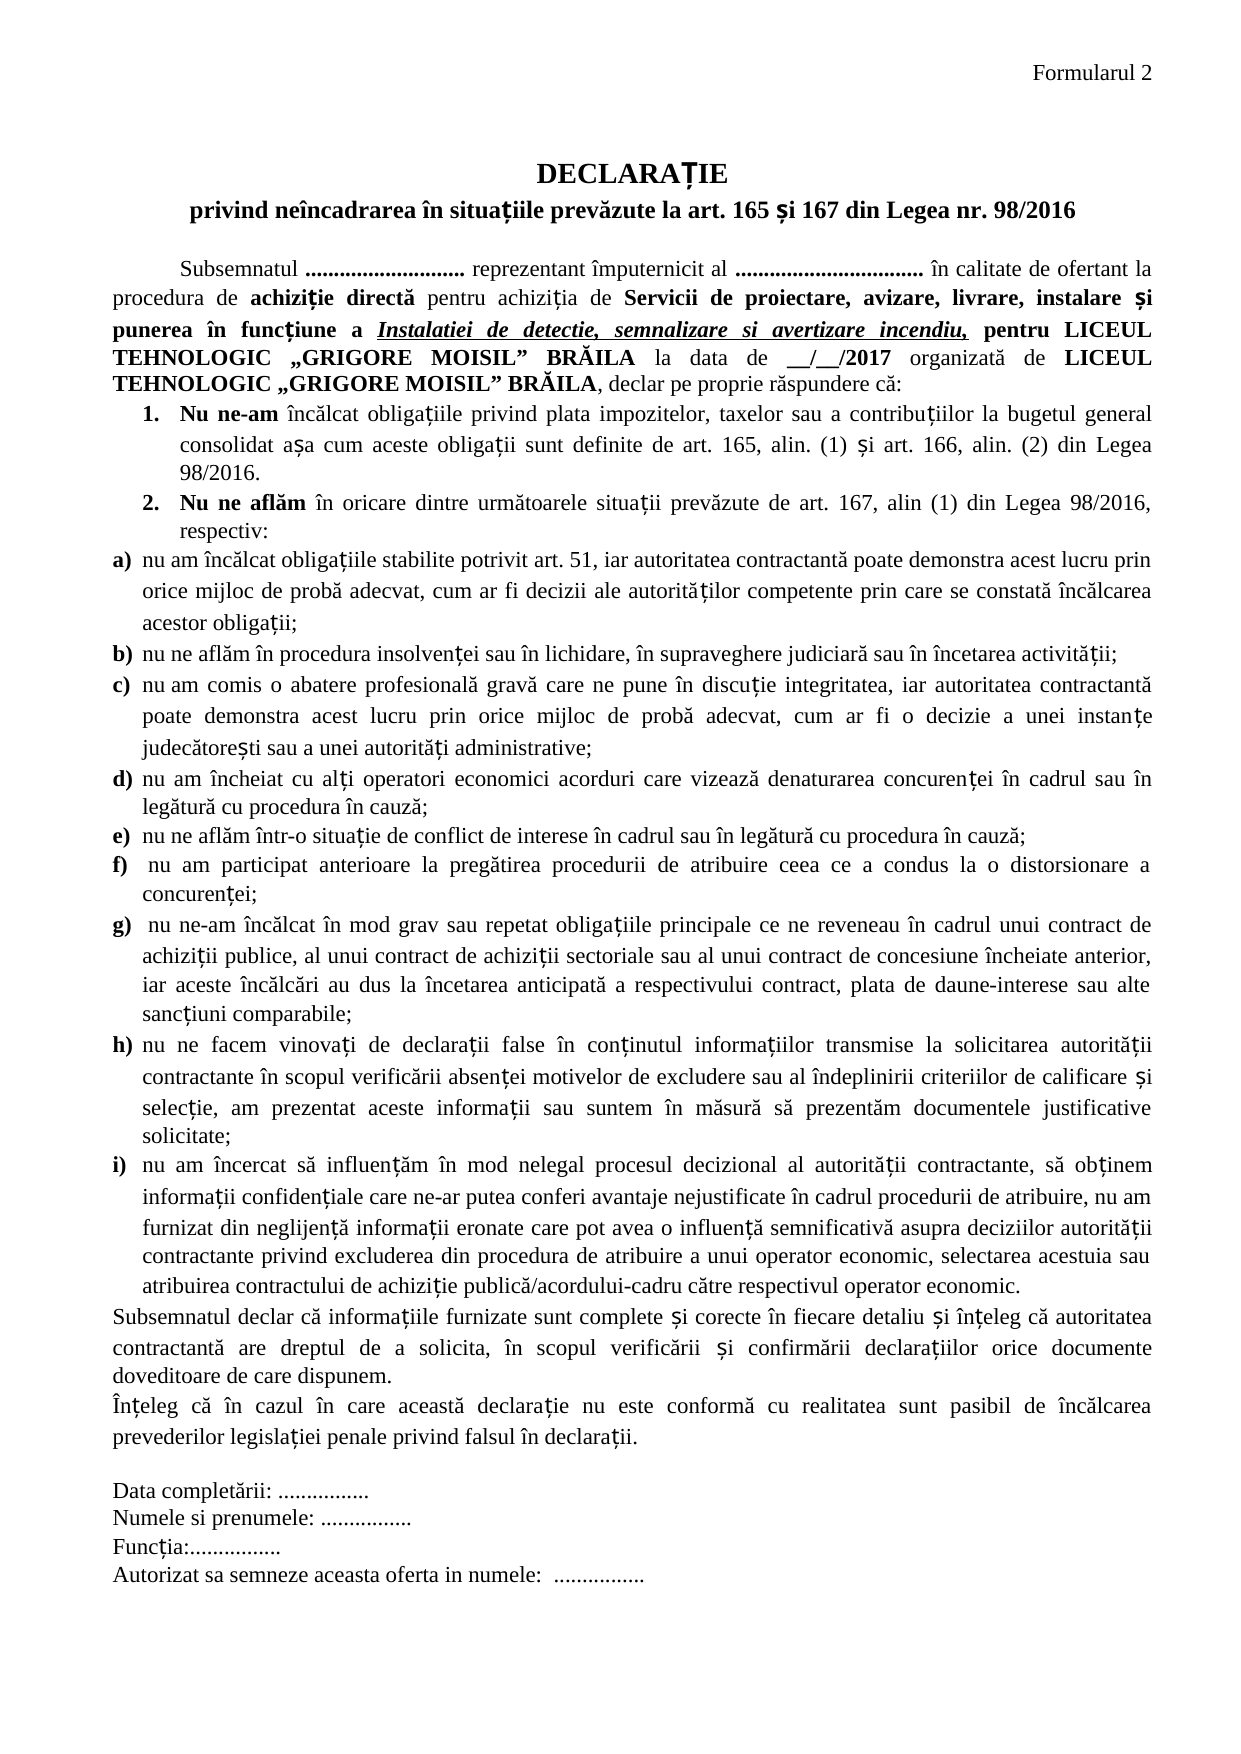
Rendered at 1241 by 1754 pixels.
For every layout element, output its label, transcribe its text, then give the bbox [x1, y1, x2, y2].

list nu am comis o abatere profesională gravă care ne pune în discuție integritatea, iar autoritatea contractantă poate demonstra acest lucru prin orice mijloc de probă adecvat, cum ar fi o decizie a unei instanțe judecătorești sau a unei autorități administrative; [112, 668, 1152, 762]
text privind neîncadrarea în situațiile prevăzute la art. 165 și 167 din Legea nr. 98/2016 [112, 192, 1152, 226]
text Formularul 2 [112, 59, 1152, 85]
list nu am participat anterioare la pregătirea procedurii de atribuire ceea ce a condus la o distorsionare a concurenței; [112, 851, 1152, 908]
text Subsemnatul declar că informațiile furnizate sunt complete și corecte în fiecare detaliu și înțeleg că autoritatea contractantă are dreptul de a solicita, în scopul verificării și confirmării declarațiilor orice documente doveditoare de care dispunem. [112, 1300, 1152, 1389]
list nu ne facem vinovați de declarații false în conținutul informațiilor transmise la solicitarea autorității contractante în scopul verificării absenței motivelor de excludere sau al îndeplinirii criteriilor de calificare și selecție, am prezentat aceste informații sau suntem în măsură să prezentăm documentele justificative solicitate; [112, 1028, 1152, 1148]
list nu ne aflăm într-o situație de conflict de interese în cadrul sau în legătură cu procedura în cauză; [112, 819, 1152, 851]
list nu am încheiat cu alți operatori economici acorduri care vizează denaturarea concurenței în cadrul sau în legătură cu procedura în cauză; [112, 762, 1152, 819]
list nu am încălcat obligațiile stabilite potrivit art. 51, iar autoritatea contractantă poate demonstra acest lucru prin orice mijloc de probă adecvat, cum ar fi decizii ale autorităților competente prin care se constată încălcarea acestor obligații; [112, 543, 1152, 637]
text Înțeleg că în cazul în care această declarație nu este conformă cu realitatea sunt pasibil de încălcarea prevederilor legislației penale privind falsul în declarații. [112, 1389, 1152, 1451]
text Funcția:................ [112, 1530, 1152, 1561]
list nu ne aflăm în procedura insolvenței sau în lichidare, în supraveghere judiciară sau în încetarea activității; [112, 637, 1152, 668]
list nu ne-am încălcat în mod grav sau repetat obligațiile principale ce ne reveneau în cadrul unui contract de achiziții publice, al unui contract de achiziții sectoriale sau al unui contract de concesiune încheiate anterior, iar aceste încălcări au dus la încetarea anticipată a respectivului contract, plata de daune-interese sau alte sancțiuni comparabile; [112, 908, 1152, 1028]
text Subsemnatul ............................ reprezentant împuternicit al ................................. în calitate de ofertant la procedura de achiziție directă pentru achiziția de Servicii de proiectare, avizare, livrare, instalare și punerea în funcțiune a Instalatiei de detectie, semnalizare si avertizare incendiu, pentru LICEUL TEHNOLOGIC „GRIGORE MOISIL” BRĂILA la data de __/__/2017 organizată de LICEUL TEHNOLOGIC „GRIGORE MOISIL” BRĂILA, declar pe proprie răspundere că: [112, 255, 1152, 397]
list Nu ne-am încălcat obligațiile privind plata impozitelor, taxelor sau a contribuțiilor la bugetul general consolidat așa cum aceste obligații sunt definite de art. 165, alin. (1) și art. 166, alin. (2) din Legea 98/2016. [142, 397, 1152, 485]
text DECLARAȚIE [112, 152, 1152, 192]
text Data completării: ................ [112, 1477, 1152, 1504]
text Numele si prenumele: ................ [112, 1504, 1152, 1530]
list Nu ne aflăm în oricare dintre următoarele situații prevăzute de art. 167, alin (1) din Legea 98/2016, respectiv: [142, 485, 1152, 543]
text Autorizat sa semneze aceasta oferta in numele: ................ [112, 1561, 1152, 1588]
list nu am încercat să influențăm în mod nelegal procesul decizional al autorității contractante, să obținem informații confidențiale care ne-ar putea conferi avantaje nejustificate în cadrul procedurii de atribuire, nu am furnizat din neglijență informații eronate care pot avea o influență semnificativă asupra deciziilor autorității contractante privind excluderea din procedura de atribuire a unui operator economic, selectarea acestuia sau atribuirea contractului de achiziție publică/acordului-cadru către respectivul operator economic. [112, 1148, 1152, 1300]
